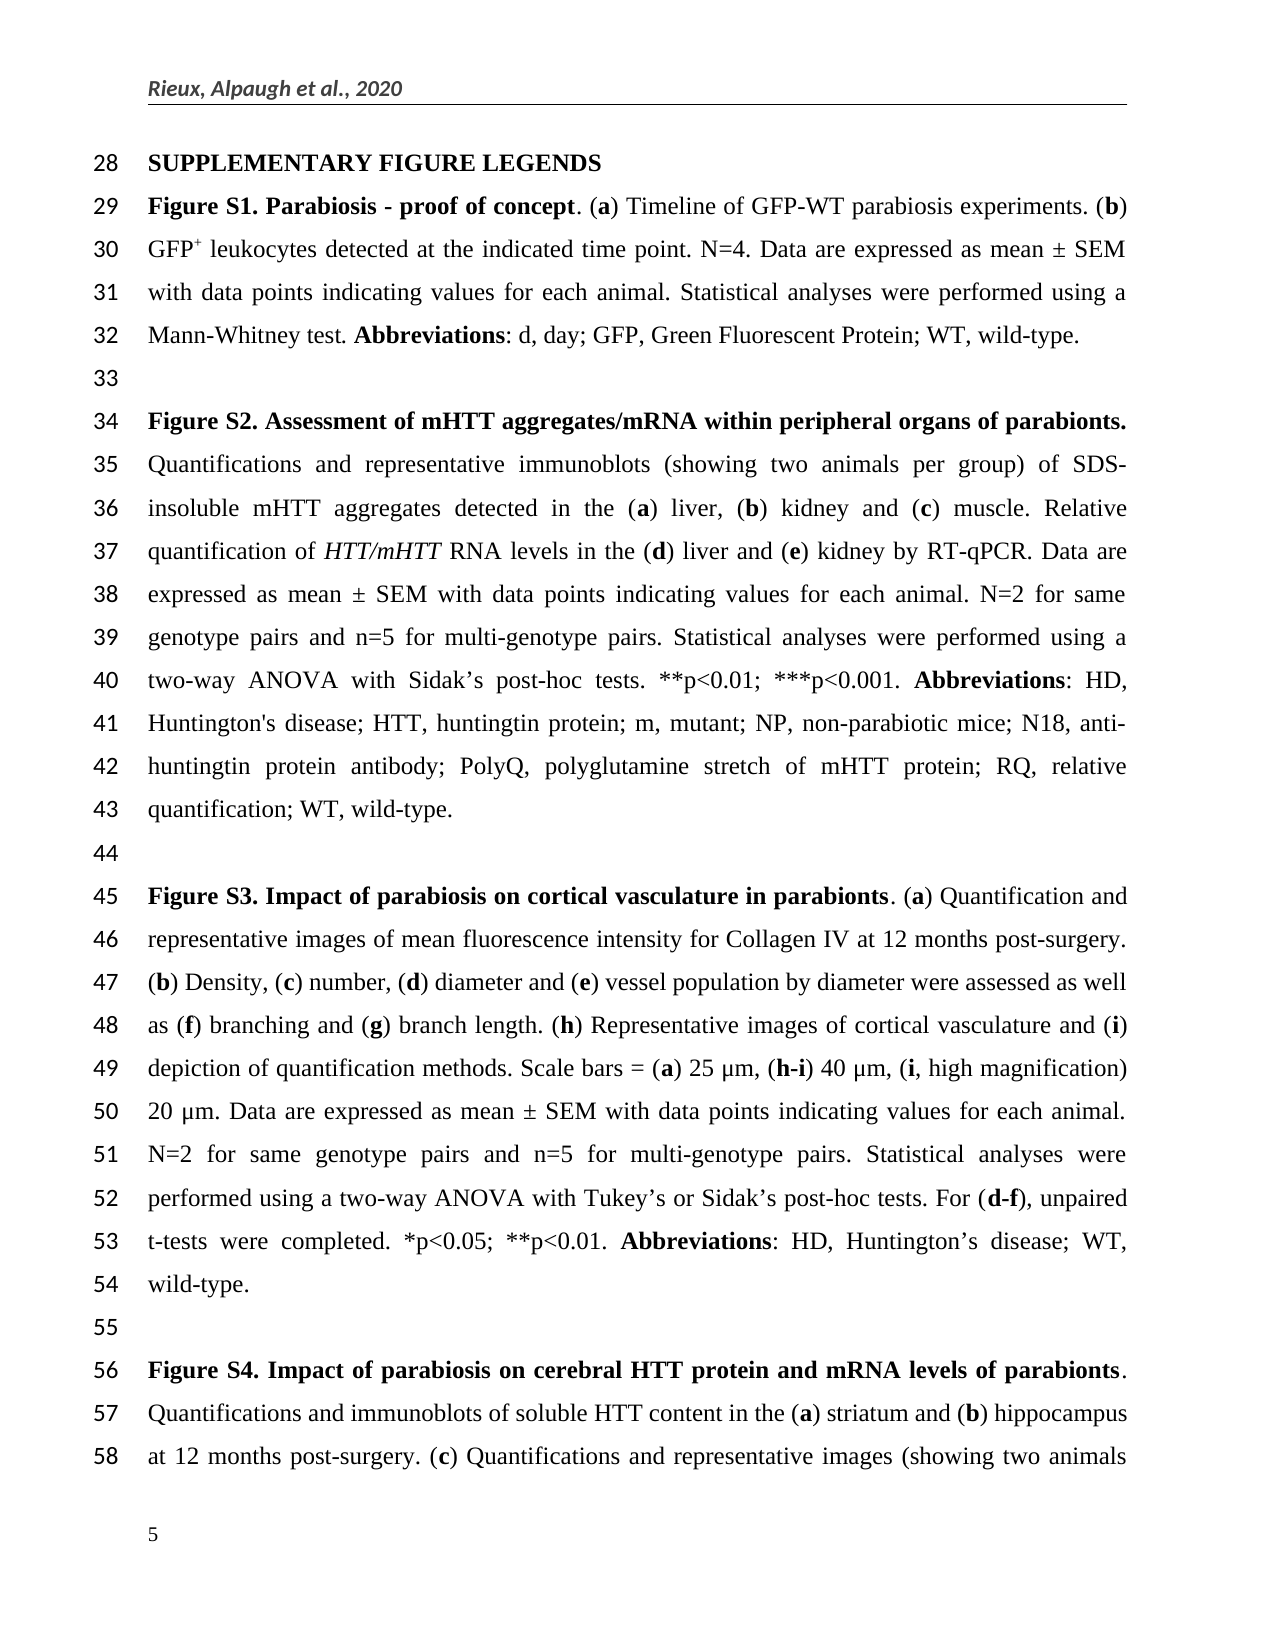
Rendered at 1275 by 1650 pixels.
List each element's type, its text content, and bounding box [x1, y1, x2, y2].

text Figure S2. Assessment of mHTT aggregates/mRNA within peripheral organs of parabionts. Quantifications and representative immunoblots (showing two animals per group) of SDS-insoluble mHTT aggregates detected in the (a) liver, (b) kidney and (c) muscle. Relative quantification of HTT/mHTT RNA levels in the (d) liver and (e) kidney by RT-qPCR. Data are expressed as mean ± SEM with data points indicating values for each animal. N=2 for same genotype pairs and n=5 for multi-genotype pairs. Statistical analyses were performed using a two-way ANOVA with Sidak’s post-hoc tests. **p<0.01; ***p<0.001. Abbreviations: HD, Huntington's disease; HTT, huntingtin protein; m, mutant; NP, non-parabiotic mice; N18, anti-huntingtin protein antibody; PolyQ, polyglutamine stretch of mHTT protein; RQ, relative quantification; WT, wild-type. [148, 406, 1127, 823]
text SUPPLEMENTARY FIGURE LEGENDS [148, 148, 1127, 176]
text Figure S1. Parabiosis - proof of concept. (a) Timeline of GFP-WT parabiosis experiments. (b) GFP+ leukocytes detected at the indicated time point. N=4. Data are expressed as mean ± SEM with data points indicating values for each animal. Statistical analyses were performed using a Mann-Whitney test. Abbreviations: d, day; GFP, Green Fluorescent Protein; WT, wild-type. [148, 191, 1127, 349]
text Figure S3. Impact of parabiosis on cortical vasculature in parabionts. (a) Quantification and representative images of mean fluorescence intensity for Collagen IV at 12 months post-surgery. (b) Density, (c) number, (d) diameter and (e) vessel population by diameter were assessed as well as (f) branching and (g) branch length. (h) Representative images of cortical vasculature and (i) depiction of quantification methods. Scale bars = (a) 25 μm, (h-i) 40 μm, (i, high magnification) 20 μm. Data are expressed as mean ± SEM with data points indicating values for each animal. N=2 for same genotype pairs and n=5 for multi-genotype pairs. Statistical analyses were performed using a two-way ANOVA with Tukey’s or Sidak’s post-hoc tests. For (d-f), unpaired t-tests were completed. *p<0.05; **p<0.01. Abbreviations: HD, Huntington’s disease; WT, wild-type. [148, 881, 1127, 1298]
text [148, 1355, 1127, 1470]
